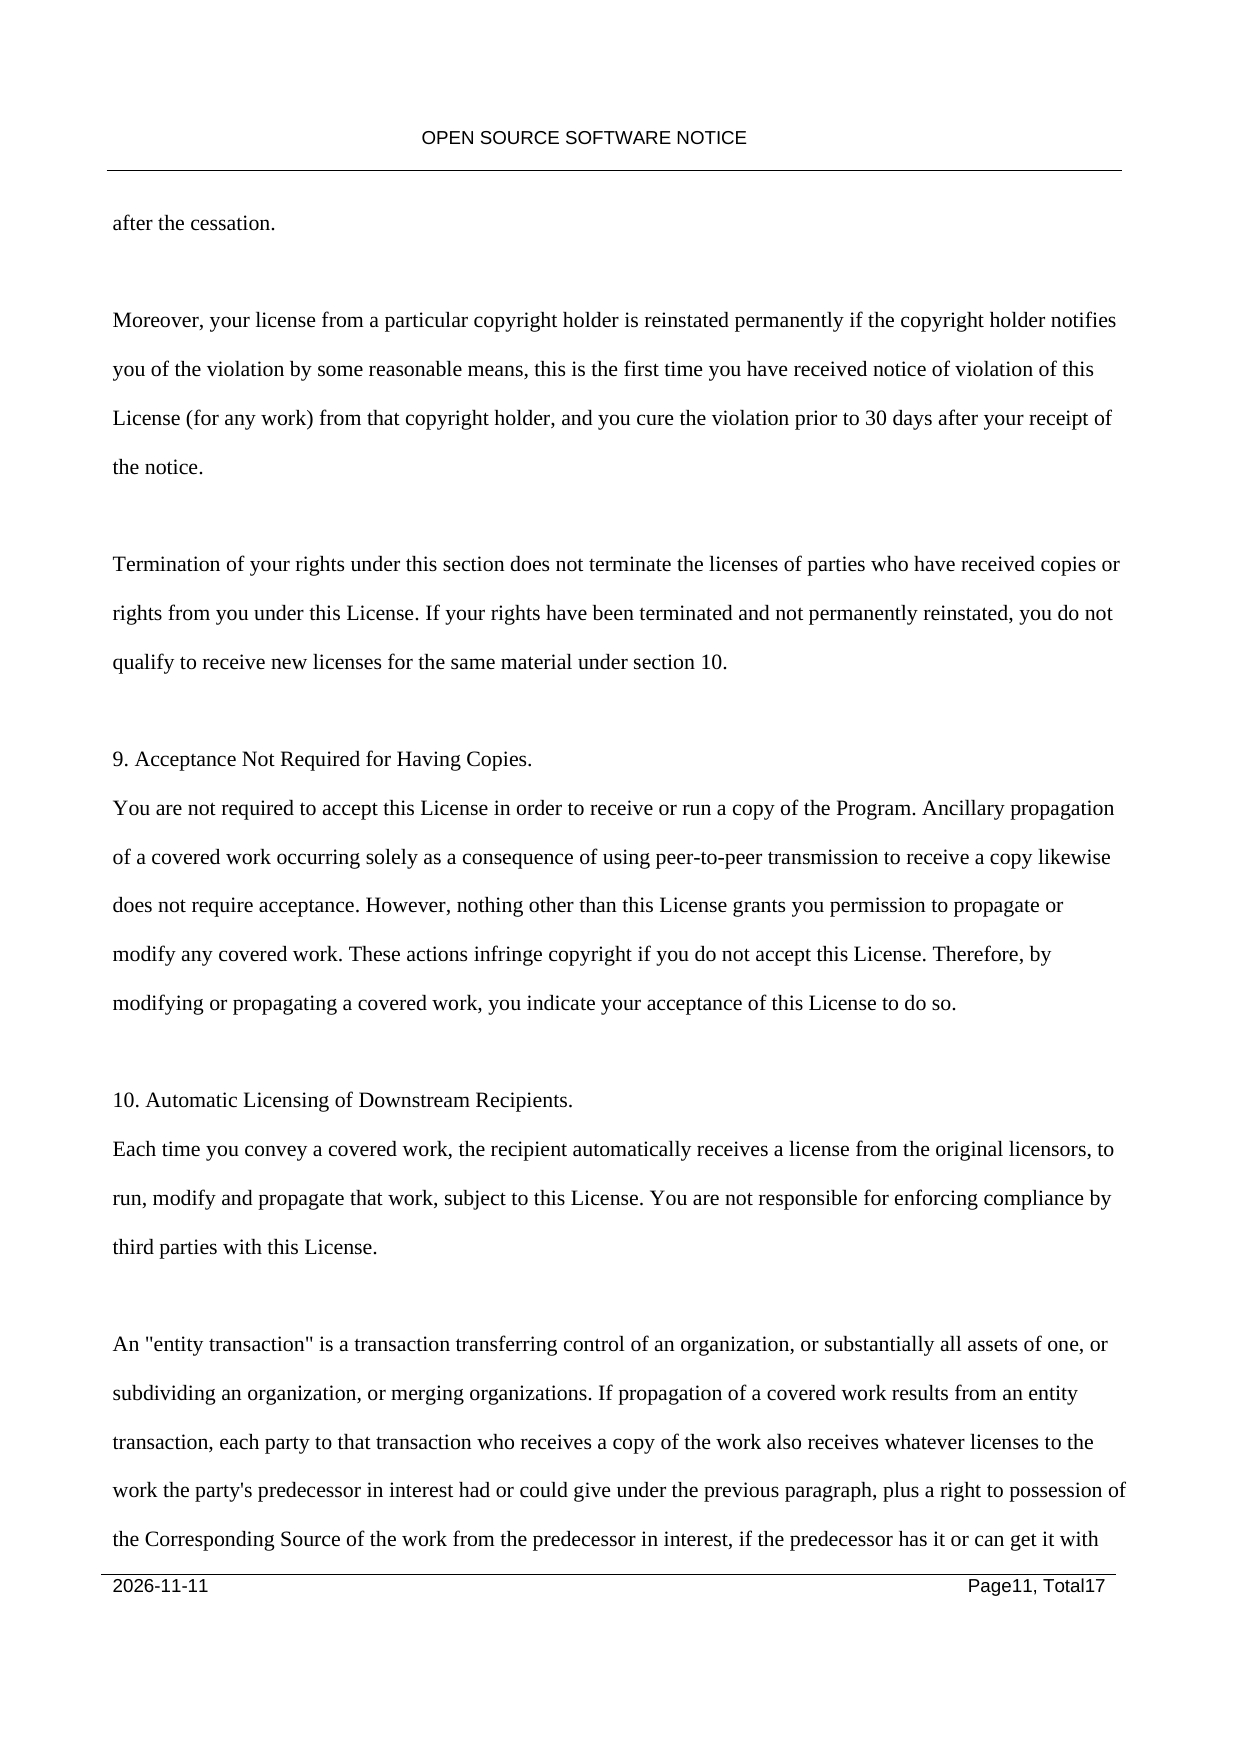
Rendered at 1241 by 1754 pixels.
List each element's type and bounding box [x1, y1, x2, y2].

text [112, 206, 1128, 1555]
